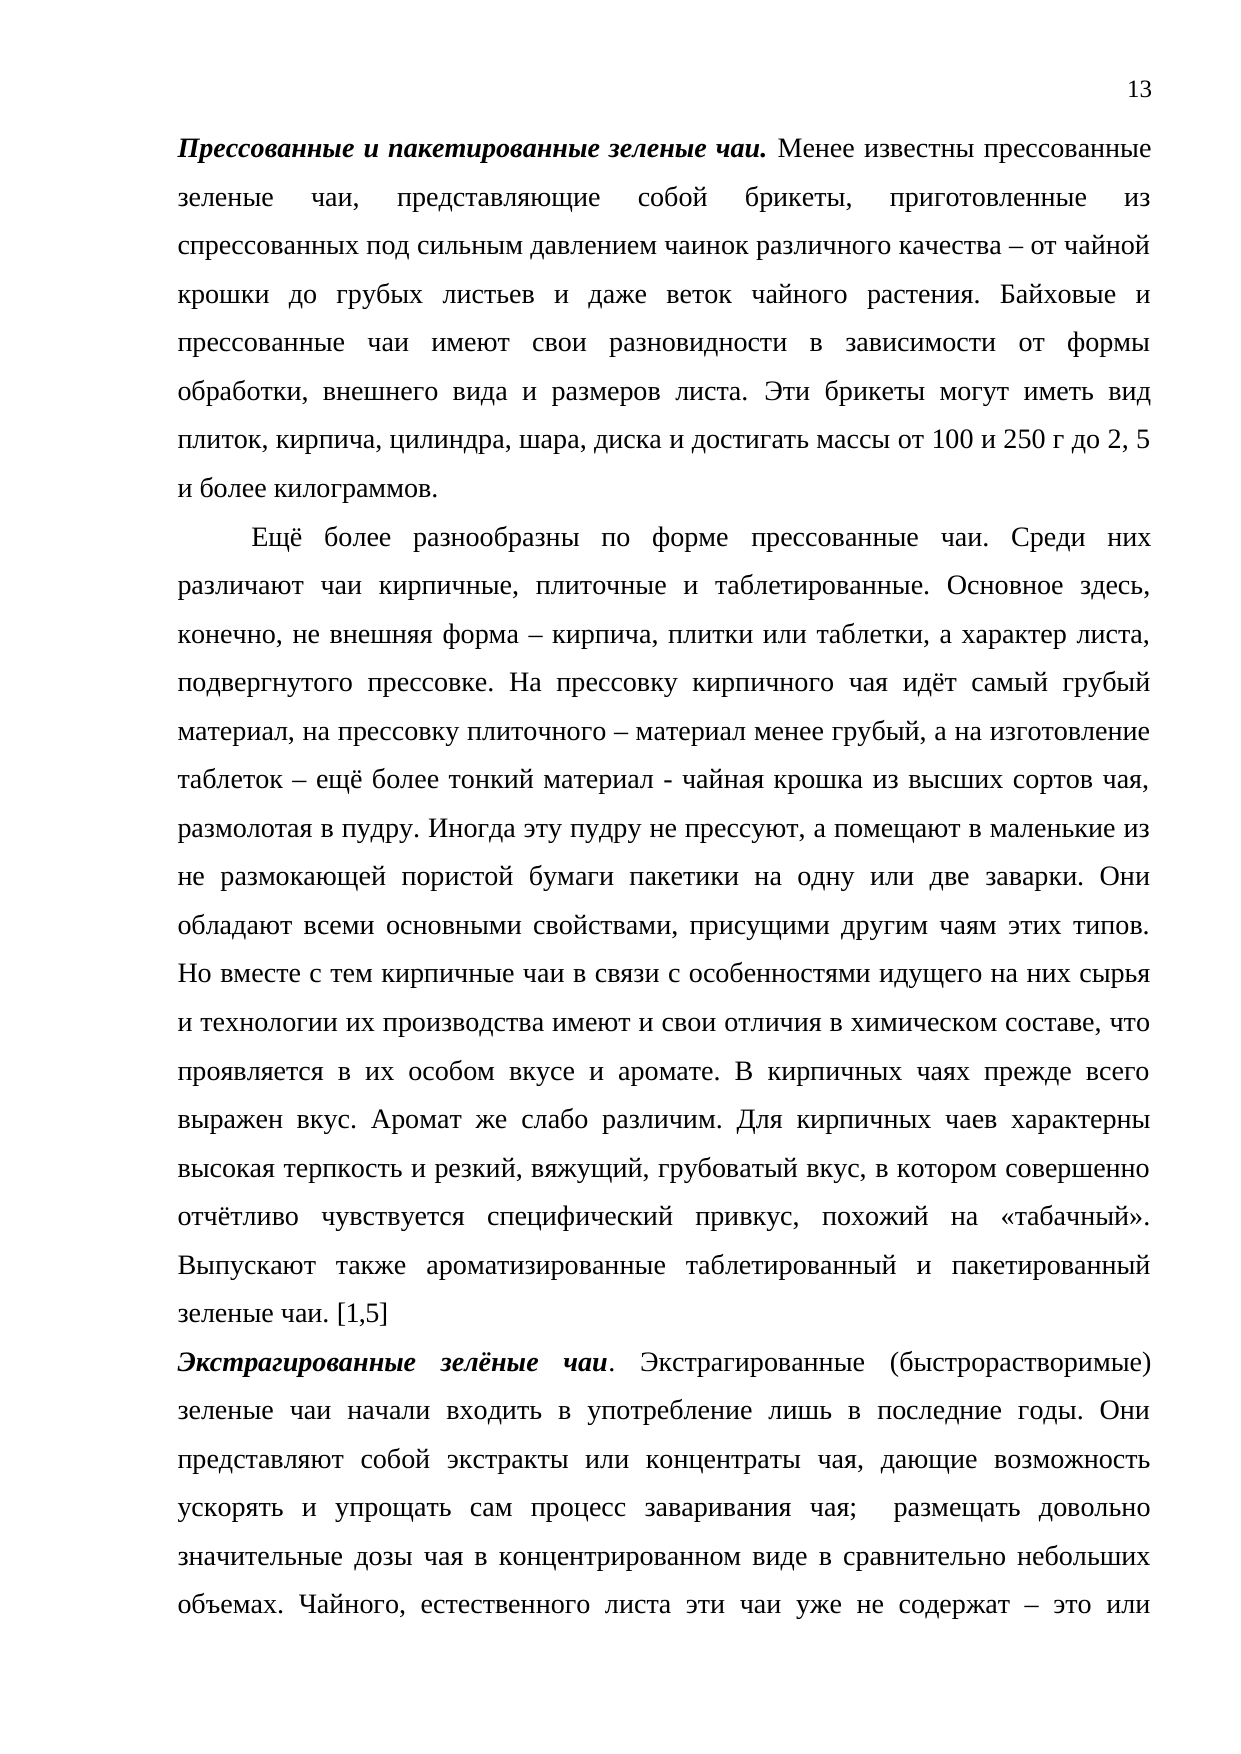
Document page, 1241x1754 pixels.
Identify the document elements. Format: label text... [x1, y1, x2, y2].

text Ещё более разнообразны по форме прессованные чаи. Среди них различают чаи кирпичные, плиточные и таблетированные. Основное здесь, конечно, не внешняя форма – кирпича, плитки или таблетки, а характер листа, подвергнутого прессовке. На прессовку кирпичного чая идёт самый грубый материал, на прессовку плиточного – материал менее грубый, а на изготовление таблеток – ещё более тонкий материал - чайная крошка из высших сортов чая, размолотая в пудру. Иногда эту пудру не прессуют, а помещают в маленькие из не размокающей пористой бумаги пакетики на одну или две заварки. Они обладают всеми основными свойствами, присущими другим чаям этих типов. Но вместе с тем кирпичные чаи в связи с особенностями идущего на них сырья и технологии их производства имеют и свои отличия в химическом составе, что проявляется в их особом вкусе и аромате. В кирпичных чаях прежде всего выражен вкус. Аромат же слабо различим. Для кирпичных чаев характерны высокая терпкость и резкий, вяжущий, грубоватый вкус, в котором совершенно отчётливо чувствуется специфический привкус, похожий на «табачный». Выпускают также ароматизированные таблетированный и пакетированный зеленые чаи. [1,5] [177, 519, 1152, 1329]
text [177, 1345, 1152, 1620]
text Прессованные и пакетированные зеленые чаи. Менее известны прессованные зеленые чаи, представляющие собой брикеты, приготовленные из спрессованных под сильным давлением чаинок различного качества – от чайной крошки до грубых листьев и даже веток чайного растения. Байховые и прессованные чаи имеют свои разновидности в зависимости от формы обработки, внешнего вида и размеров листа. Эти брикеты могут иметь вид плиток, кирпича, цилиндра, шара, диска и достигать массы от 100 и 250 г до 2, 5 и более килограммов. [177, 131, 1152, 503]
